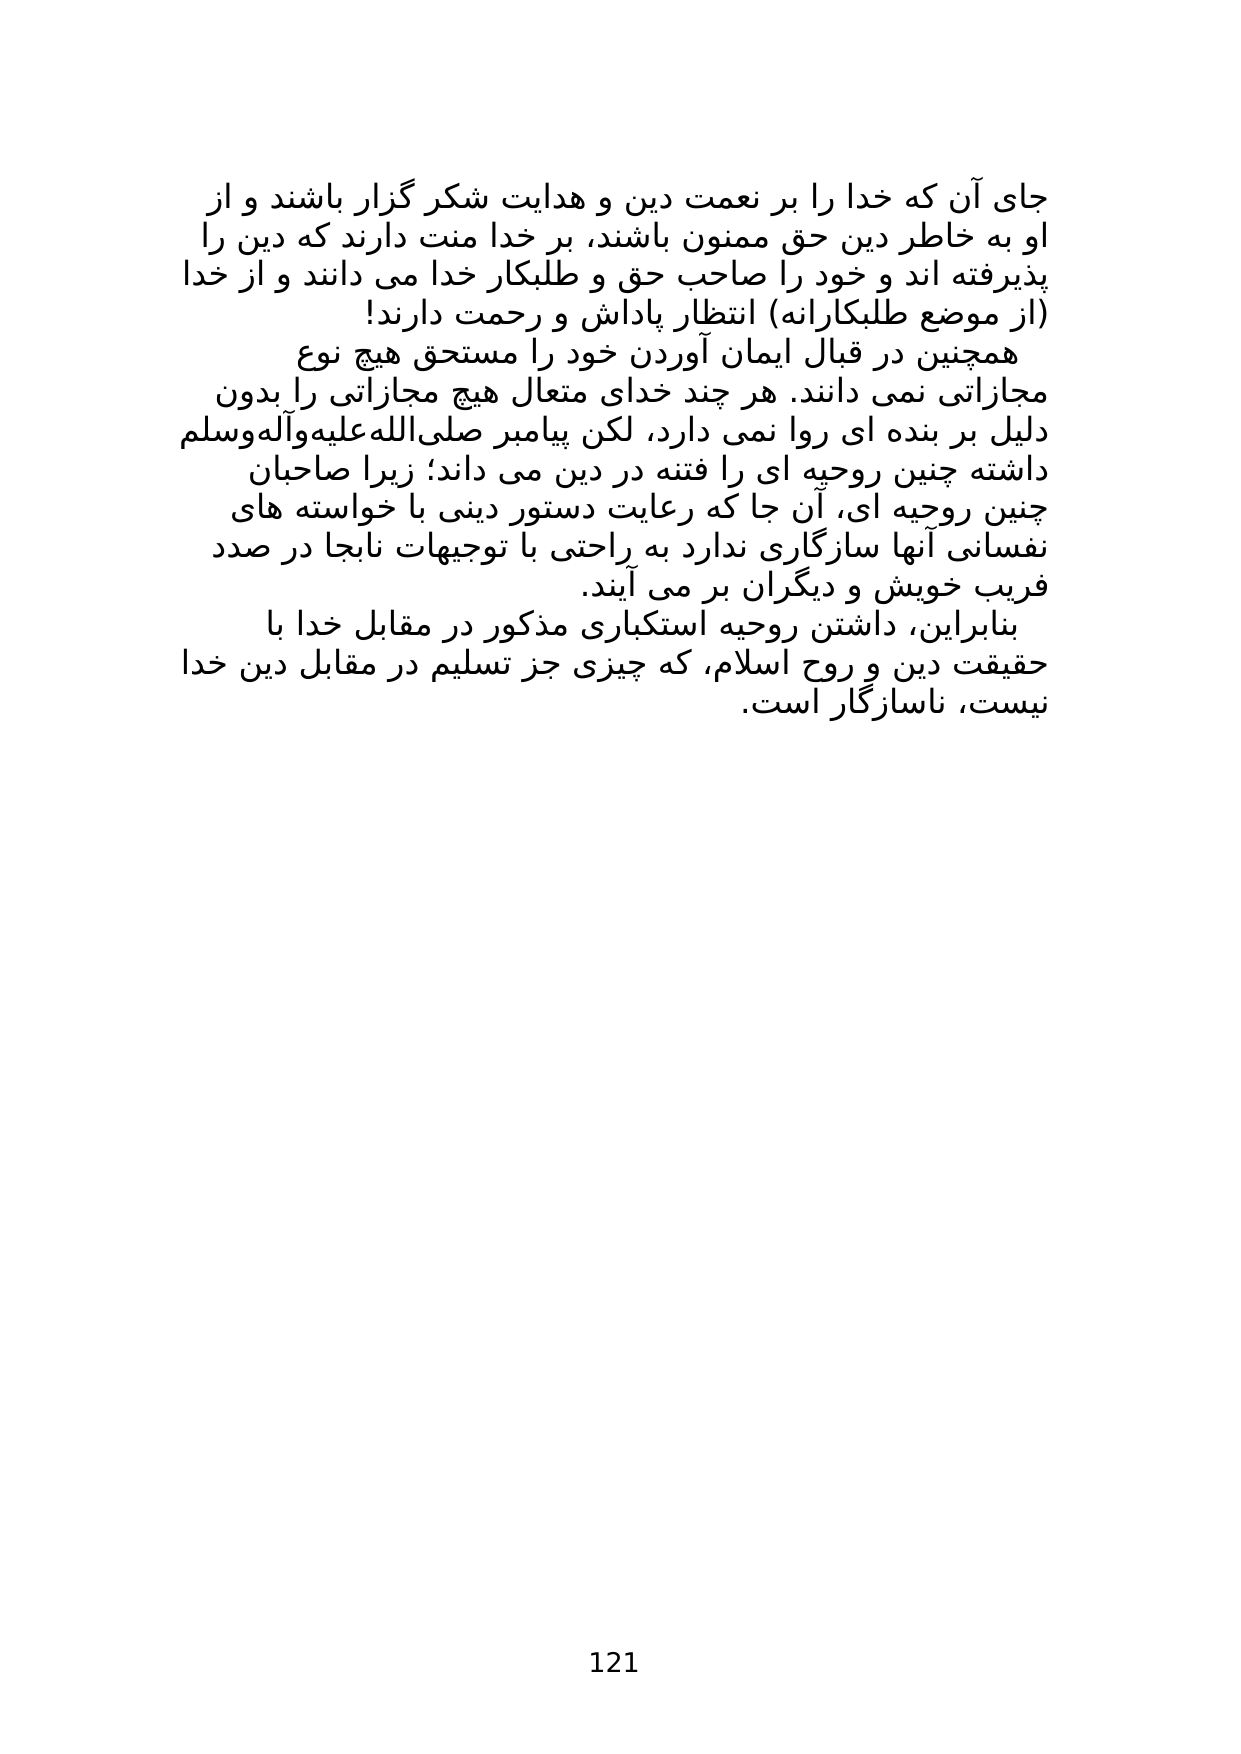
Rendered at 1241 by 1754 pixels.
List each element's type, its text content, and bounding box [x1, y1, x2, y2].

text بنابراين، داشتن روحيه استکبارى مذکور در مقابل خدا با حقيقت دين و روح اسلام، که چيزى جز تسليم در مقابل دين خدا نيست، ناسازگار است. [178, 604, 1050, 721]
text همچنين در قبال ايمان آوردن خود را مستحق هيچ نوع مجازاتى نمى دانند. هر چند خداى متعال هيچ مجازاتى را بدون دليل بر بنده اى روا نمى دارد، لکن پيامبر صلى‌الله‌عليه‌وآله‌وسلم داشته چنين روحيه اى را فتنه در دين مى داند؛ زيرا صاحبان چنين روحيه اى، آن جا که رعايت دستور دينى با خواسته هاى نفسانى آنها سازگارى ندارد به راحتى با توجيهات نابجا در صدد فريب خويش و ديگران بر مى آيند. [178, 333, 1050, 604]
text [178, 177, 1050, 333]
